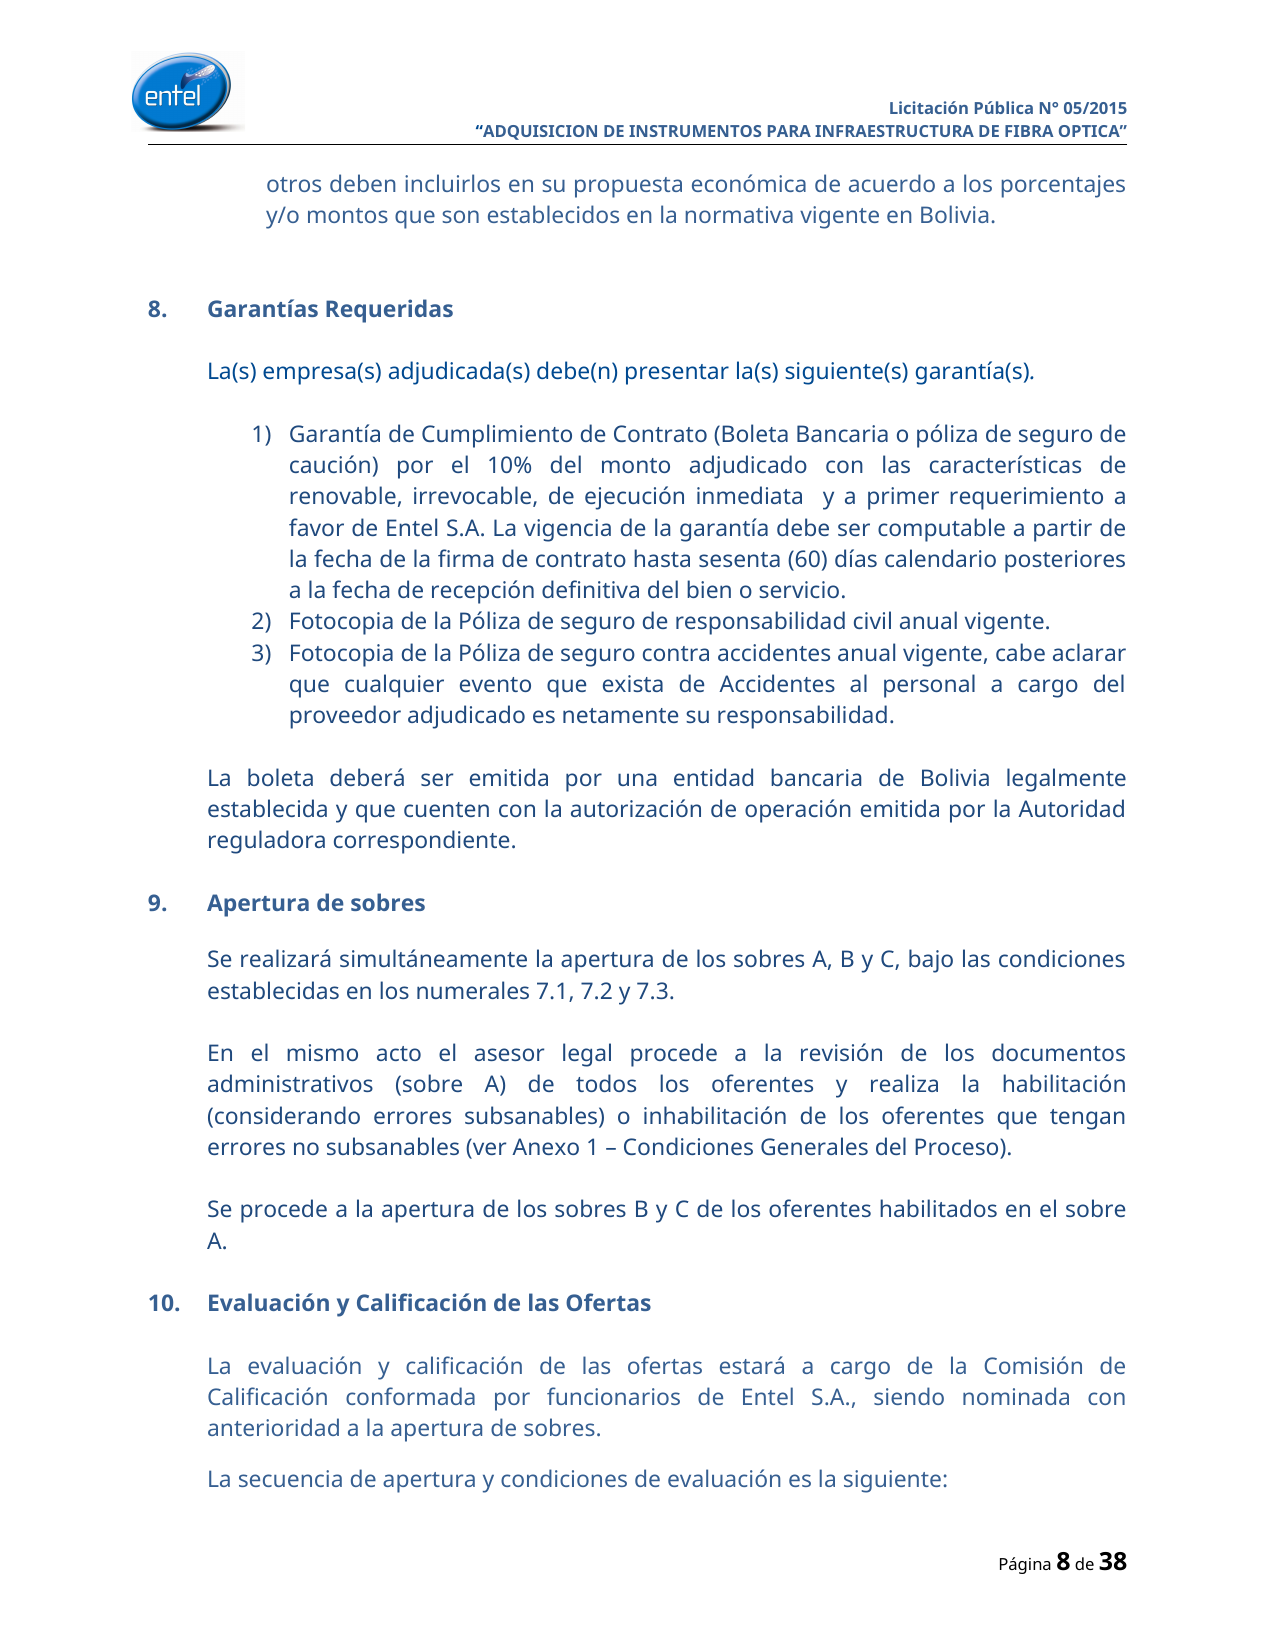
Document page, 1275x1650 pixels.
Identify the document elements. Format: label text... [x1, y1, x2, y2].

text La boleta deberá ser emitida por una entidad bancaria de Bolivia legalmente establecida y que cuenten con la autorización de operación emitida por la Autoridad reguladora correspondiente. [207, 762, 1127, 855]
list Apertura de sobres [148, 887, 1127, 918]
list Garantías Requeridas [148, 293, 1127, 324]
list Evaluación y Calificación de las Ofertas [148, 1287, 1127, 1318]
list Fotocopia de la Póliza de seguro de responsabilidad civil anual vigente. [251, 605, 1127, 637]
text En el mismo acto el asesor legal procede a la revisión de los documentos administrativos (sobre A) de todos los oferentes y realiza la habilitación (considerando errores subsanables) o inhabilitación de los oferentes que tengan errores no subsanables (ver Anexo 1 – Condiciones Generales del Proceso). [207, 1037, 1127, 1162]
text La evaluación y calificación de las ofertas estará a cargo de la Comisión de Calificación conformada por funcionarios de Entel S.A., siendo nominada con anterioridad a la apertura de sobres. [207, 1349, 1127, 1443]
text Se realizará simultáneamente la apertura de los sobres A, B y C, bajo las condiciones establecidas en los numerales 7.1, 7.2 y 7.3. [207, 943, 1127, 1006]
text La(s) empresa(s) adjudicada(s) debe(n) presentar la(s) siguiente(s) garantía(s). [207, 355, 1127, 387]
text Se procede a la apertura de los sobres B y C de los oferentes habilitados en el sobre A. [207, 1193, 1127, 1256]
list Garantía de Cumplimiento de Contrato (Boleta Bancaria o póliza de seguro de caución) por el 10% del monto adjudicado con las características de renovable, irrevocable, de ejecución inmediata y a primer requerimiento a favor de Entel S.A. La vigencia de la garantía debe ser computable a partir de la fecha de la firma de contrato hasta sesenta (60) días calendario posteriores a la fecha de recepción definitiva del bien o servicio. [251, 418, 1127, 605]
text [266, 168, 1127, 230]
picture [131, 51, 246, 132]
text La secuencia de apertura y condiciones de evaluación es la siguiente: [207, 1463, 1127, 1494]
list Fotocopia de la Póliza de seguro contra accidentes anual vigente, cabe aclarar que cualquier evento que exista de Accidentes al personal a cargo del proveedor adjudicado es netamente su responsabilidad. [251, 637, 1127, 730]
